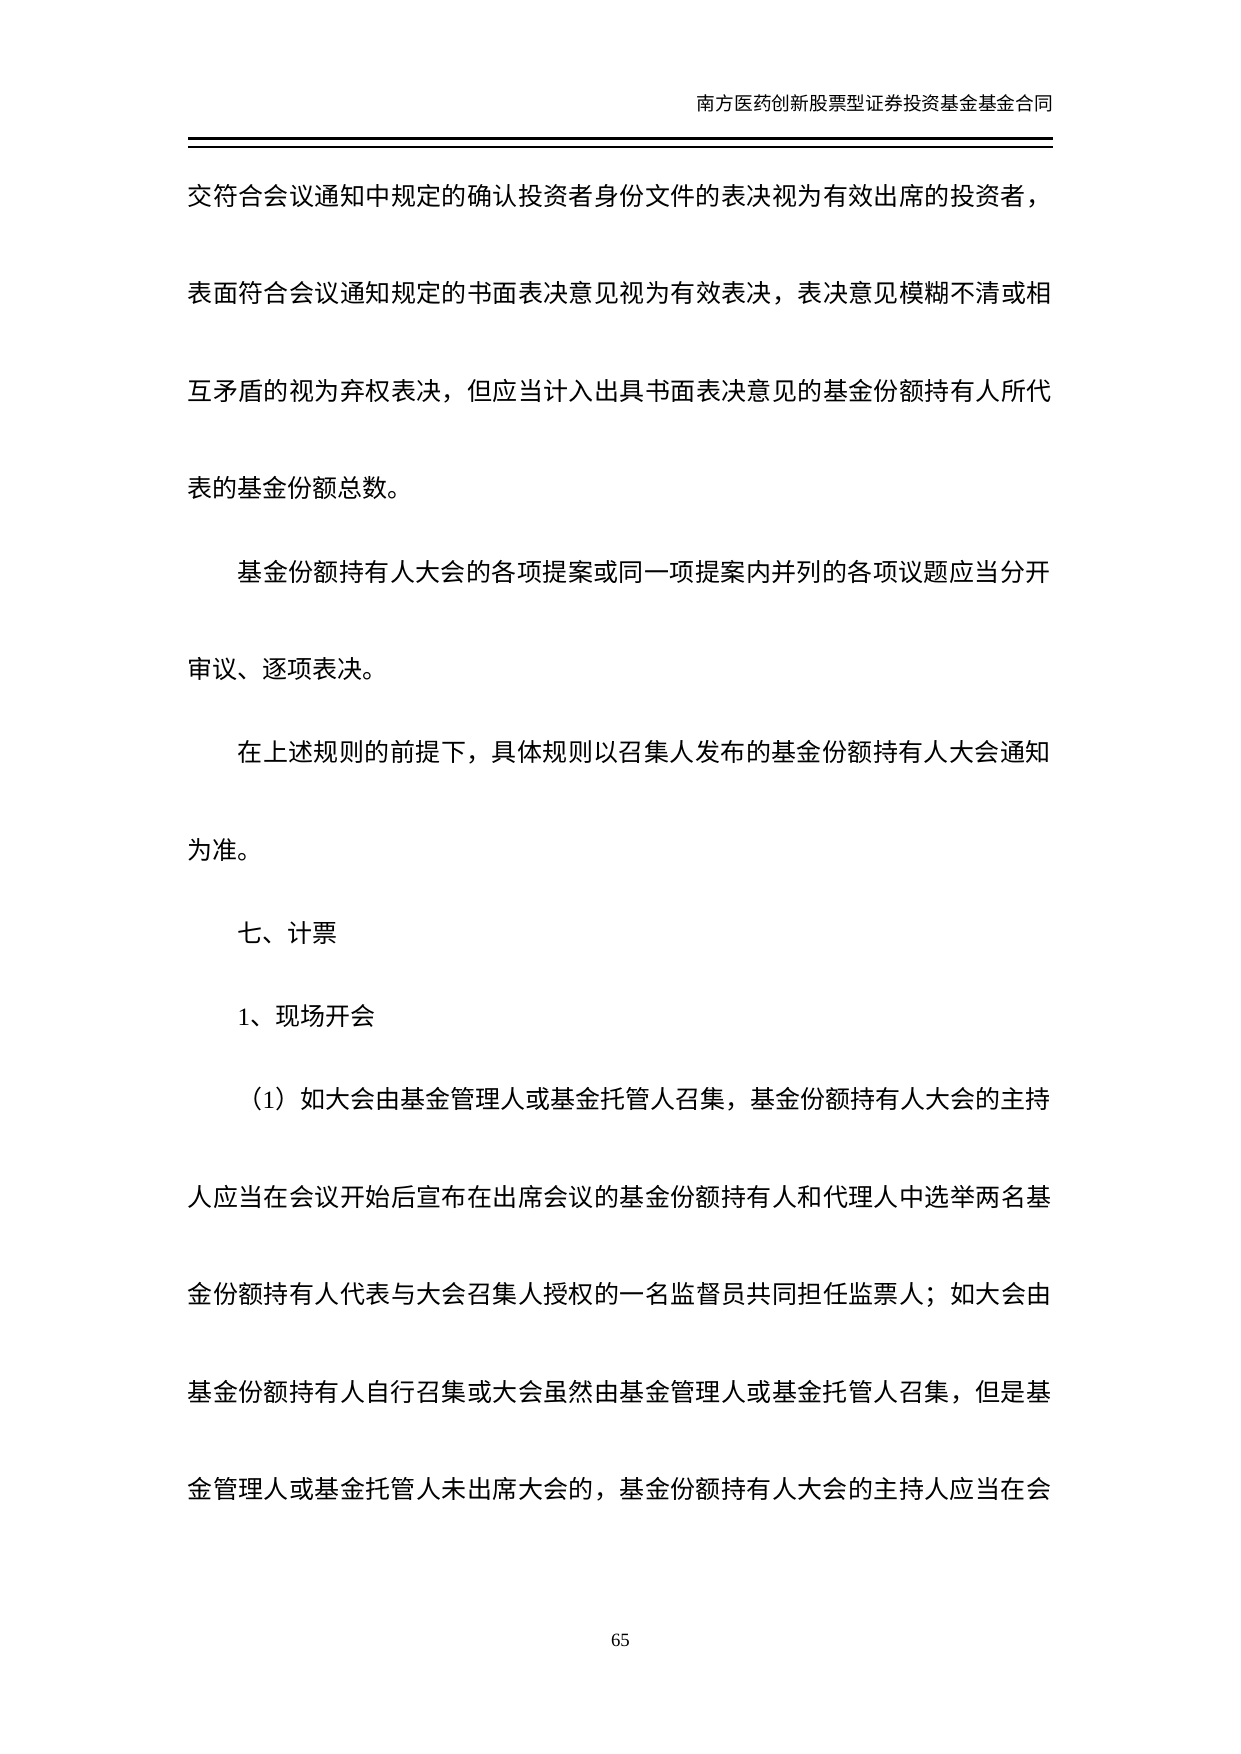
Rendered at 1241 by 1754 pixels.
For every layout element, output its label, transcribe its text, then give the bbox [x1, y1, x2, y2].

text 七、计票 [187, 899, 1053, 964]
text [187, 162, 1053, 519]
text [187, 1065, 1053, 1520]
text 基金份额持有人大会的各项提案或同一项提案内并列的各项议题应当分开审议、逐项表决。 [187, 538, 1053, 700]
text 1、现场开会 [187, 982, 1053, 1047]
text 在上述规则的前提下，具体规则以召集人发布的基金份额持有人大会通知为准。 [187, 718, 1053, 881]
